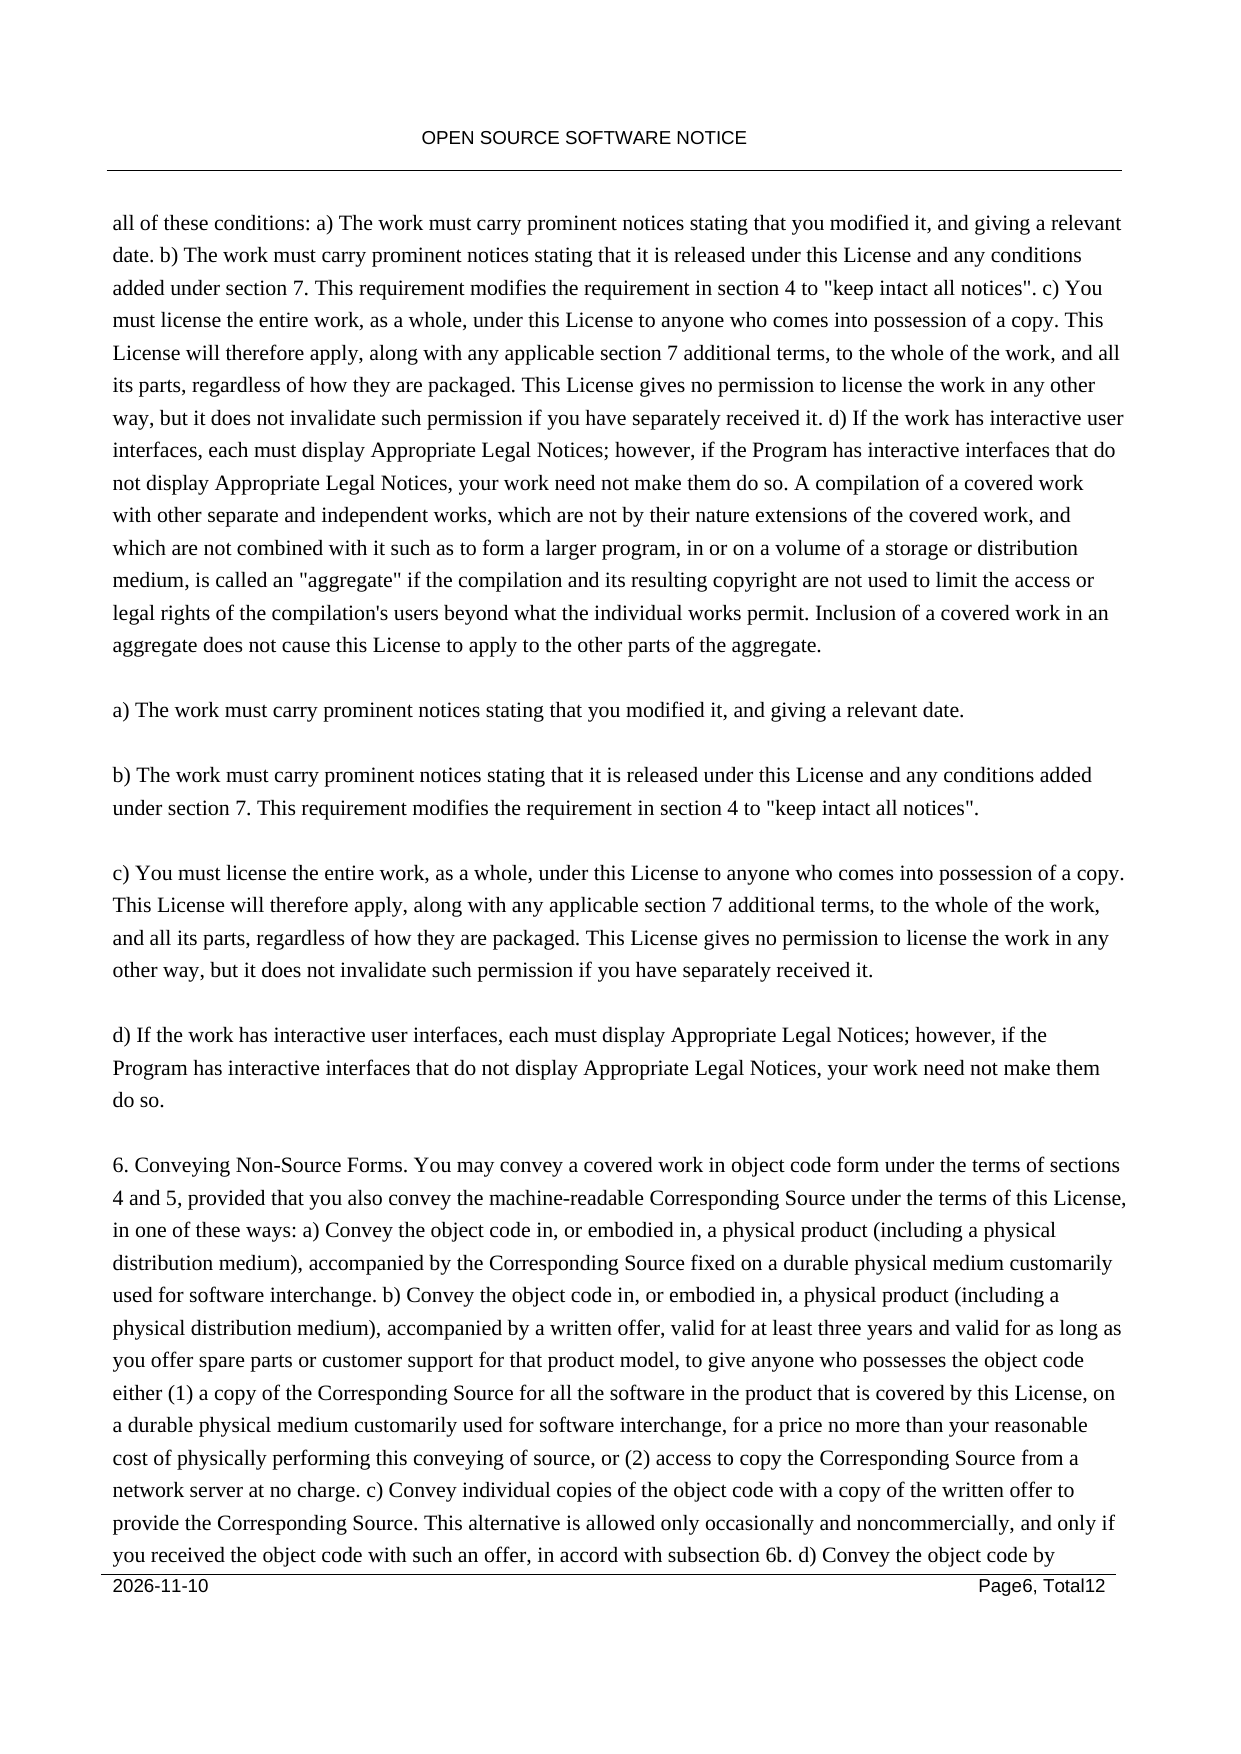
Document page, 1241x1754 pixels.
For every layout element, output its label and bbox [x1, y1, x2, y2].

text [112, 206, 1128, 1571]
